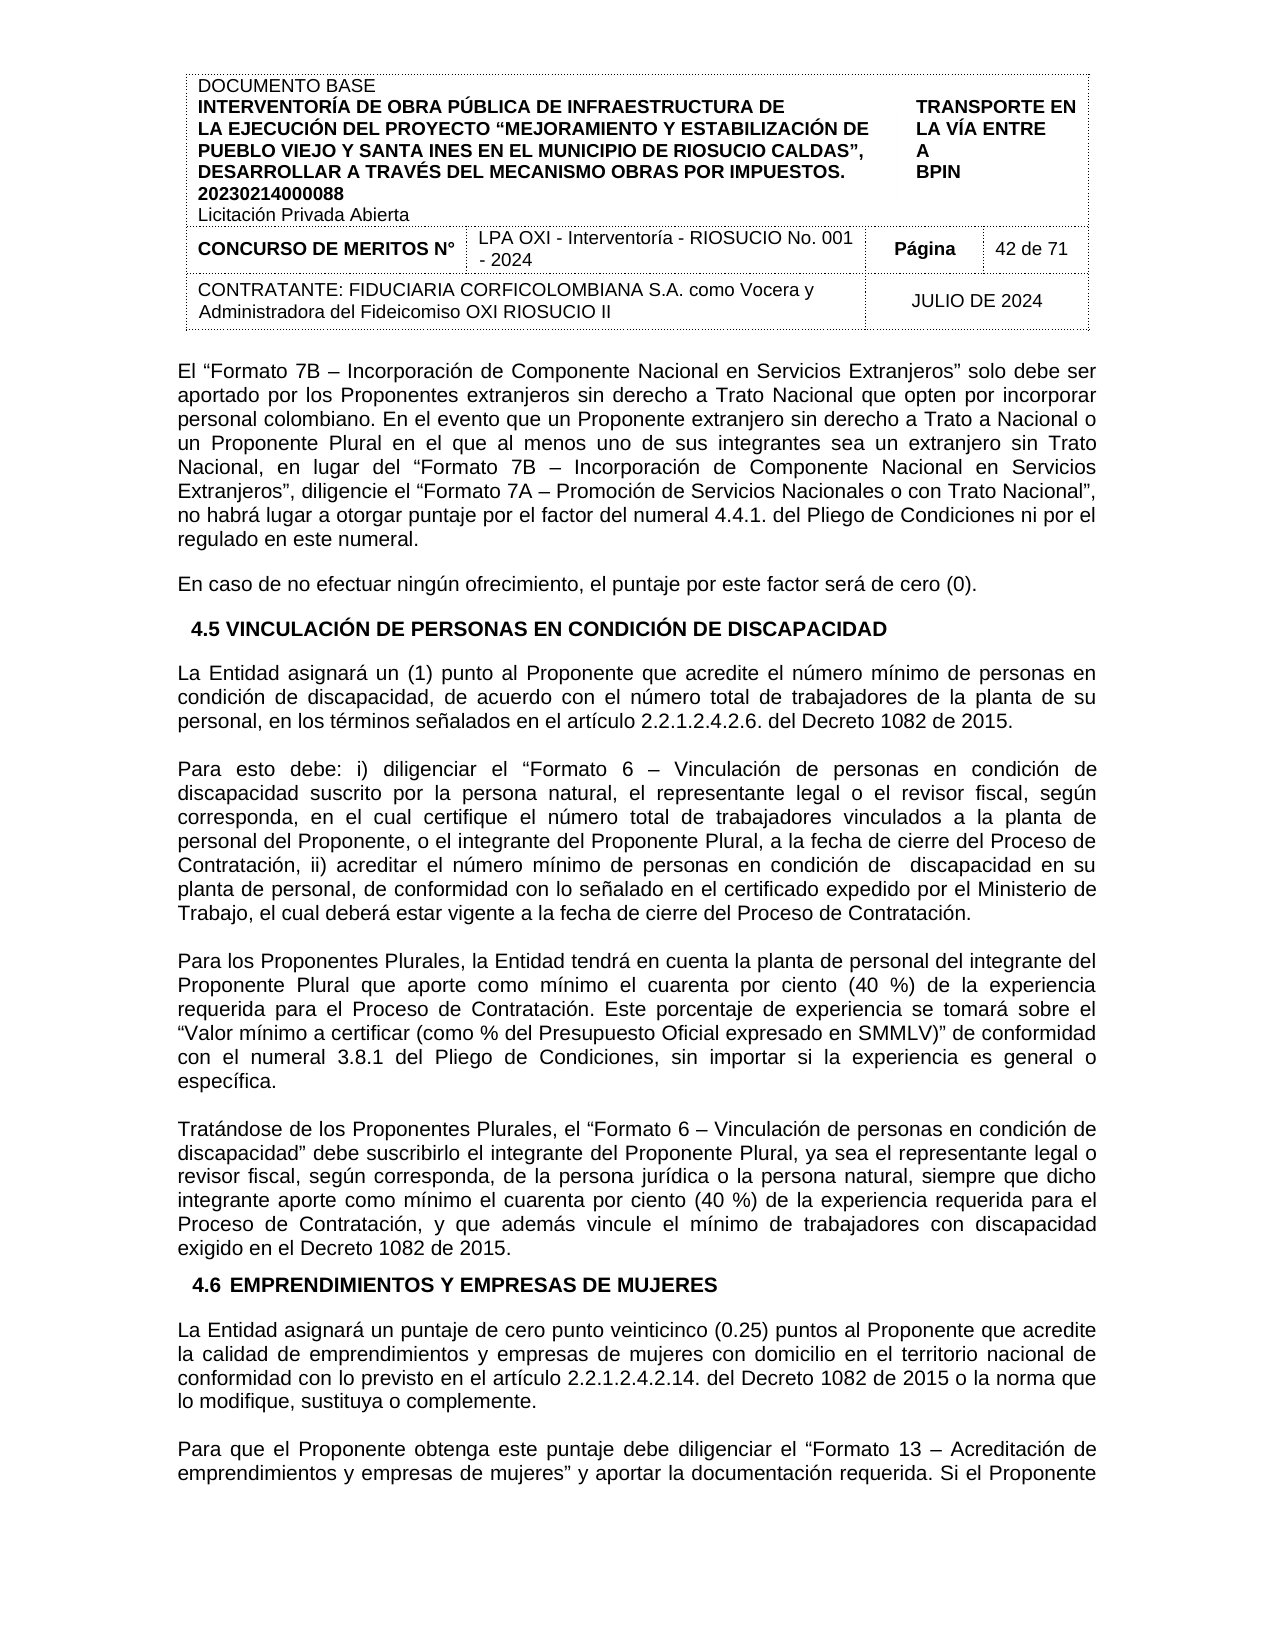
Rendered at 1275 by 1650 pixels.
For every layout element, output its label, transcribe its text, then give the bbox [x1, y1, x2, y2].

list EMPRENDIMIENTOS Y EMPRESAS DE MUJERES [192, 1273, 1098, 1297]
text Tratándose de los Proponentes Plurales, el “Formato 6 – Vinculación de personas en condición de discapacidad” debe suscribirlo el integrante del Proponente Plural, ya sea el representante legal o revisor fiscal, según corresponda, de la persona jurídica o la persona natural, siempre que dicho integrante aporte como mínimo el cuarenta por ciento (40 %) de la experiencia requerida para el Proceso de Contratación, y que además vincule el mínimo de trabajadores con discapacidad exigido en el Decreto 1082 de 2015. [177, 1116, 1098, 1260]
text La Entidad asignará un puntaje de cero punto veinticinco (0.25) puntos al Proponente que acredite la calidad de emprendimientos y empresas de mujeres con domicilio en el territorio nacional de conformidad con lo previsto en el artículo 2.2.1.2.4.2.14. del Decreto 1082 de 2015 o la norma que lo modifique, sustituya o complemente. [177, 1317, 1098, 1413]
text Para esto debe: i) diligenciar el “Formato 6 – Vinculación de personas en condición de discapacidad suscrito por la persona natural, el representante legal o el revisor fiscal, según corresponda, en el cual certifique el número total de trabajadores vinculados a la planta de personal del Proponente, o el integrante del Proponente Plural, a la fecha de cierre del Proceso de Contratación, ii) acreditar el número mínimo de personas en condición de discapacidad en su planta de personal, de conformidad con lo señalado en el certificado expedido por el Ministerio de Trabajo, el cual deberá estar vigente a la fecha de cierre del Proceso de Contratación. [177, 757, 1098, 925]
list 4.5 VINCULACIÓN DE PERSONAS EN CONDICIÓN DE DISCAPACIDAD [191, 616, 1098, 640]
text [177, 1437, 1098, 1485]
text En caso de no efectuar ningún ofrecimiento, el puntaje por este factor será de cero (0). [177, 572, 1098, 596]
text La Entidad asignará un (1) punto al Proponente que acredite el número mínimo de personas en condición de discapacidad, de acuerdo con el número total de trabajadores de la planta de su personal, en los términos señalados en el artículo 2.2.1.2.4.2.6. del Decreto 1082 de 2015. [177, 661, 1098, 733]
text El “Formato 7B – Incorporación de Componente Nacional en Servicios Extranjeros” solo debe ser aportado por los Proponentes extranjeros sin derecho a Trato Nacional que opten por incorporar personal colombiano. En el evento que un Proponente extranjero sin derecho a Trato a Nacional o un Proponente Plural en el que al menos uno de sus integrantes sea un extranjero sin Trato Nacional, en lugar del “Formato 7B – Incorporación de Componente Nacional en Servicios Extranjeros”, diligencie el “Formato 7A – Promoción de Servicios Nacionales o con Trato Nacional”, no habrá lugar a otorgar puntaje por el factor del numeral 4.4.1. del Pliego de Condiciones ni por el regulado en este numeral. [177, 359, 1098, 551]
text Para los Proponentes Plurales, la Entidad tendrá en cuenta la planta de personal del integrante del Proponente Plural que aporte como mínimo el cuarenta por ciento (40 %) de la experiencia requerida para el Proceso de Contratación. Este porcentaje de experiencia se tomará sobre el “Valor mínimo a certificar (como % del Presupuesto Oficial expresado en SMMLV)” de conformidad con el numeral 3.8.1 del Pliego de Condiciones, sin importar si la experiencia es general o específica. [177, 949, 1098, 1092]
